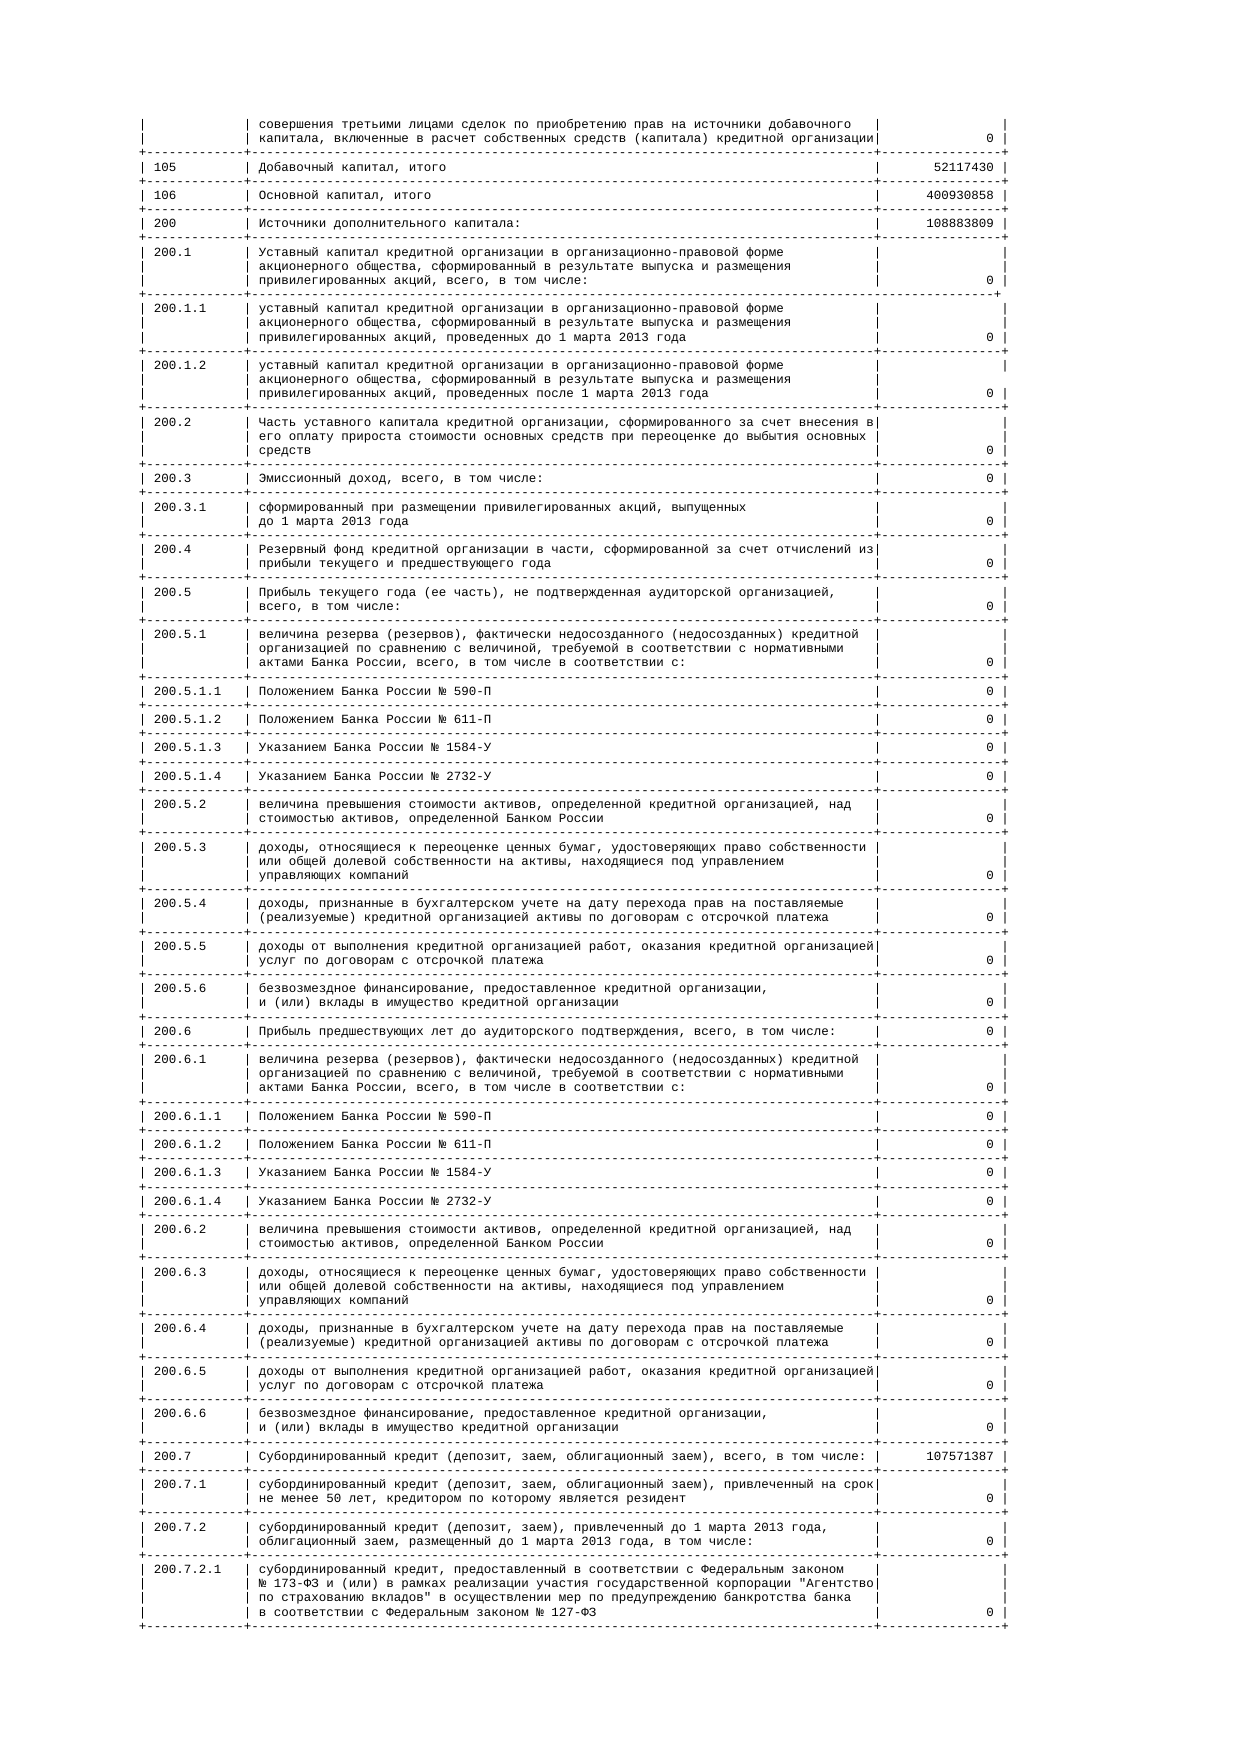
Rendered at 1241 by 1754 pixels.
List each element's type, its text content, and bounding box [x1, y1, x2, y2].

text | | организацией по сравнению с величиной, требуемой в соответствии с нормативными | | [139, 1067, 1101, 1081]
text | | не менее 50 лет, кредитором по которому является резидент | 0 | [139, 1492, 1101, 1506]
text | | в соответствии с Федеральным законом № 127-ФЗ | 0 | [139, 1606, 1101, 1620]
text | 200.6.1 | величина резерва (резервов), фактически недосозданного (недосозданных) кредитной | | [139, 1053, 1101, 1067]
text +-------------+---------------------------------------------------------------------------------------------------+ [139, 288, 1101, 302]
text | | по страхованию вкладов" в осуществлении мер по предупреждению банкротства банка | | [139, 1591, 1101, 1606]
text | | капитала, включенные в расчет собственных средств (капитала) кредитной организации| 0 | [139, 132, 1101, 146]
text | 200.5.1.4 | Указанием Банка России № 2732-У | 0 | [139, 770, 1101, 784]
text +-------------+-----------------------------------------------------------------------------------+----------------+ [139, 486, 1101, 501]
text | | до 1 марта 2013 года | 0 | [139, 515, 1101, 529]
text | | совершения третьими лицами сделок по приобретению прав на источники добавочного | | [139, 118, 1101, 132]
text | | и (или) вклады в имущество кредитной организации | 0 | [139, 1421, 1101, 1436]
text | 200.5.6 | безвозмездное финансирование, предоставленное кредитной организации, | | [139, 982, 1101, 996]
text | 200.5.1.2 | Положением Банка России № 611-П | 0 | [139, 713, 1101, 727]
text +-------------+-----------------------------------------------------------------------------------+----------------+ [139, 699, 1101, 713]
text | | организацией по сравнению с величиной, требуемой в соответствии с нормативными | | [139, 642, 1101, 656]
text | 200.5.1.3 | Указанием Банка России № 1584-У | 0 | [139, 741, 1101, 756]
text | 200.4 | Резервный фонд кредитной организации в части, сформированной за счет отчислений из| | [139, 543, 1101, 557]
text +-------------+-----------------------------------------------------------------------------------+----------------+ [139, 727, 1101, 741]
text +-------------+-----------------------------------------------------------------------------------+----------------+ [139, 1436, 1101, 1450]
text +-------------+-----------------------------------------------------------------------------------+----------------+ [139, 1096, 1101, 1110]
text | 200.6.6 | безвозмездное финансирование, предоставленное кредитной организации, | | [139, 1407, 1101, 1421]
text | 200.6.1.3 | Указанием Банка России № 1584-У | 0 | [139, 1166, 1101, 1181]
text | 200.5 | Прибыль текущего года (ее часть), не подтвержденная аудиторской организацией, | | [139, 586, 1101, 600]
text +-------------+-----------------------------------------------------------------------------------+----------------+ [139, 1209, 1101, 1223]
text +-------------+-----------------------------------------------------------------------------------+----------------+ [139, 146, 1101, 161]
text | | акционерного общества, сформированный в результате выпуска и размещения | | [139, 260, 1101, 274]
text | | средств | 0 | [139, 444, 1101, 458]
text +-------------+-----------------------------------------------------------------------------------+----------------+ [139, 1039, 1101, 1053]
text +-------------+-----------------------------------------------------------------------------------+----------------+ [139, 1506, 1101, 1521]
text | 200.6.3 | доходы, относящиеся к переоценке ценных бумаг, удостоверяющих право собственности | | [139, 1266, 1101, 1280]
text | | актами Банка России, всего, в том числе в соответствии с: | 0 | [139, 656, 1101, 671]
text | 105 | Добавочный капитал, итого | 52117430 | [139, 161, 1101, 175]
text | 200 | Источники дополнительного капитала: | 108883809 | [139, 217, 1101, 231]
text | 200.6 | Прибыль предшествующих лет до аудиторского подтверждения, всего, в том числе: | 0 | [139, 1025, 1101, 1039]
text | | стоимостью активов, определенной Банком России | 0 | [139, 812, 1101, 826]
text | | облигационный заем, размещенный до 1 марта 2013 года, в том числе: | 0 | [139, 1535, 1101, 1549]
text | | стоимостью активов, определенной Банком России | 0 | [139, 1237, 1101, 1251]
text | 200.5.5 | доходы от выполнения кредитной организацией работ, оказания кредитной организацией| | [139, 940, 1101, 954]
text +-------------+-----------------------------------------------------------------------------------+----------------+ [139, 1251, 1101, 1266]
text +-------------+-----------------------------------------------------------------------------------+----------------+ [139, 1351, 1101, 1365]
text +-------------+-----------------------------------------------------------------------------------+----------------+ [139, 1308, 1101, 1322]
text +-------------+-----------------------------------------------------------------------------------+----------------+ [139, 458, 1101, 472]
text +-------------+-----------------------------------------------------------------------------------+----------------+ [139, 529, 1101, 543]
text | 200.5.3 | доходы, относящиеся к переоценке ценных бумаг, удостоверяющих право собственности | | [139, 841, 1101, 855]
text | | привилегированных акций, проведенных после 1 марта 2013 года | 0 | [139, 387, 1101, 401]
text | 200.3 | Эмиссионный доход, всего, в том числе: | 0 | [139, 472, 1101, 486]
text | | акционерного общества, сформированный в результате выпуска и размещения | | [139, 316, 1101, 331]
text +-------------+-----------------------------------------------------------------------------------+----------------+ [139, 1464, 1101, 1478]
text +-------------+-----------------------------------------------------------------------------------+----------------+ [139, 345, 1101, 359]
text | | всего, в том числе: | 0 | [139, 600, 1101, 614]
text | | его оплату прироста стоимости основных средств при переоценке до выбытия основных | | [139, 430, 1101, 444]
text | 200.6.1.1 | Положением Банка России № 590-П | 0 | [139, 1110, 1101, 1124]
text | | услуг по договорам с отсрочкой платежа | 0 | [139, 1379, 1101, 1393]
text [139, 1620, 1101, 1634]
text | 200.5.1 | величина резерва (резервов), фактически недосозданного (недосозданных) кредитной | | [139, 628, 1101, 642]
text | 200.6.4 | доходы, признанные в бухгалтерском учете на дату перехода прав на поставляемые | | [139, 1322, 1101, 1336]
text | 200.6.1.4 | Указанием Банка России № 2732-У | 0 | [139, 1195, 1101, 1209]
text | 106 | Основной капитал, итого | 400930858 | [139, 189, 1101, 203]
text | 200.5.4 | доходы, признанные в бухгалтерском учете на дату перехода прав на поставляемые | | [139, 897, 1101, 911]
text | | услуг по договорам с отсрочкой платежа | 0 | [139, 954, 1101, 968]
text +-------------+-----------------------------------------------------------------------------------+----------------+ [139, 1124, 1101, 1138]
text | | (реализуемые) кредитной организацией активы по договорам с отсрочкой платежа | 0 | [139, 911, 1101, 926]
text +-------------+-----------------------------------------------------------------------------------+----------------+ [139, 756, 1101, 770]
text | 200.5.2 | величина превышения стоимости активов, определенной кредитной организацией, над | | [139, 798, 1101, 812]
text | | привилегированных акций, проведенных до 1 марта 2013 года | 0 | [139, 331, 1101, 345]
text +-------------+-----------------------------------------------------------------------------------+----------------+ [139, 175, 1101, 189]
text | | и (или) вклады в имущество кредитной организации | 0 | [139, 996, 1101, 1011]
text | 200.3.1 | сформированный при размещении привилегированных акций, выпущенных | | [139, 501, 1101, 515]
text | 200.7.2 | субординированный кредит (депозит, заем), привлеченный до 1 марта 2013 года, | | [139, 1521, 1101, 1535]
text +-------------+-----------------------------------------------------------------------------------+----------------+ [139, 1549, 1101, 1563]
text | 200.1 | Уставный капитал кредитной организации в организационно-правовой форме | | [139, 246, 1101, 260]
text +-------------+-----------------------------------------------------------------------------------+----------------+ [139, 231, 1101, 246]
text | | № 173-ФЗ и (или) в рамках реализации участия государственной корпорации "Агентство| | [139, 1577, 1101, 1591]
text | 200.6.1.2 | Положением Банка России № 611-П | 0 | [139, 1138, 1101, 1152]
text | 200.5.1.1 | Положением Банка России № 590-П | 0 | [139, 685, 1101, 699]
text +-------------+-----------------------------------------------------------------------------------+----------------+ [139, 784, 1101, 798]
text +-------------+-----------------------------------------------------------------------------------+----------------+ [139, 571, 1101, 586]
text | | актами Банка России, всего, в том числе в соответствии с: | 0 | [139, 1081, 1101, 1096]
text | 200.1.1 | уставный капитал кредитной организации в организационно-правовой форме | | [139, 302, 1101, 316]
text | | или общей долевой собственности на активы, находящиеся под управлением | | [139, 1280, 1101, 1294]
text | 200.2 | Часть уставного капитала кредитной организации, сформированного за счет внесения в| | [139, 416, 1101, 430]
text +-------------+-----------------------------------------------------------------------------------+----------------+ [139, 1181, 1101, 1195]
text | 200.1.2 | уставный капитал кредитной организации в организационно-правовой форме | | [139, 359, 1101, 373]
text | | акционерного общества, сформированный в результате выпуска и размещения | [139, 373, 1101, 387]
text | | или общей долевой собственности на активы, находящиеся под управлением | | [139, 855, 1101, 869]
text | | (реализуемые) кредитной организацией активы по договорам с отсрочкой платежа | 0 | [139, 1336, 1101, 1351]
text +-------------+-----------------------------------------------------------------------------------+----------------+ [139, 1393, 1101, 1407]
text +-------------+-----------------------------------------------------------------------------------+----------------+ [139, 1011, 1101, 1025]
text | | управляющих компаний | 0 | [139, 869, 1101, 883]
text +-------------+-----------------------------------------------------------------------------------+----------------+ [139, 826, 1101, 841]
text +-------------+-----------------------------------------------------------------------------------+----------------+ [139, 883, 1101, 897]
text | 200.6.2 | величина превышения стоимости активов, определенной кредитной организацией, над | | [139, 1223, 1101, 1237]
text | 200.6.5 | доходы от выполнения кредитной организацией работ, оказания кредитной организацией| | [139, 1365, 1101, 1379]
text | | прибыли текущего и предшествующего года | 0 | [139, 557, 1101, 571]
text | 200.7 | Субординированный кредит (депозит, заем, облигационный заем), всего, в том числе: | 107571387 | [139, 1450, 1101, 1464]
text +-------------+-----------------------------------------------------------------------------------+----------------+ [139, 203, 1101, 217]
text +-------------+-----------------------------------------------------------------------------------+----------------+ [139, 614, 1101, 628]
text +-------------+-----------------------------------------------------------------------------------+----------------+ [139, 968, 1101, 982]
text +-------------+-----------------------------------------------------------------------------------+----------------+ [139, 401, 1101, 416]
text | | управляющих компаний | 0 | [139, 1294, 1101, 1308]
text +-------------+-----------------------------------------------------------------------------------+----------------+ [139, 671, 1101, 685]
text +-------------+-----------------------------------------------------------------------------------+----------------+ [139, 1152, 1101, 1166]
text | 200.7.1 | субординированный кредит (депозит, заем, облигационный заем), привлеченный на срок| | [139, 1478, 1101, 1492]
text +-------------+-----------------------------------------------------------------------------------+----------------+ [139, 926, 1101, 940]
text | 200.7.2.1 | субординированный кредит, предоставленный в соответствии с Федеральным законом | | [139, 1563, 1101, 1577]
text | | привилегированных акций, всего, в том числе: | 0 | [139, 274, 1101, 288]
